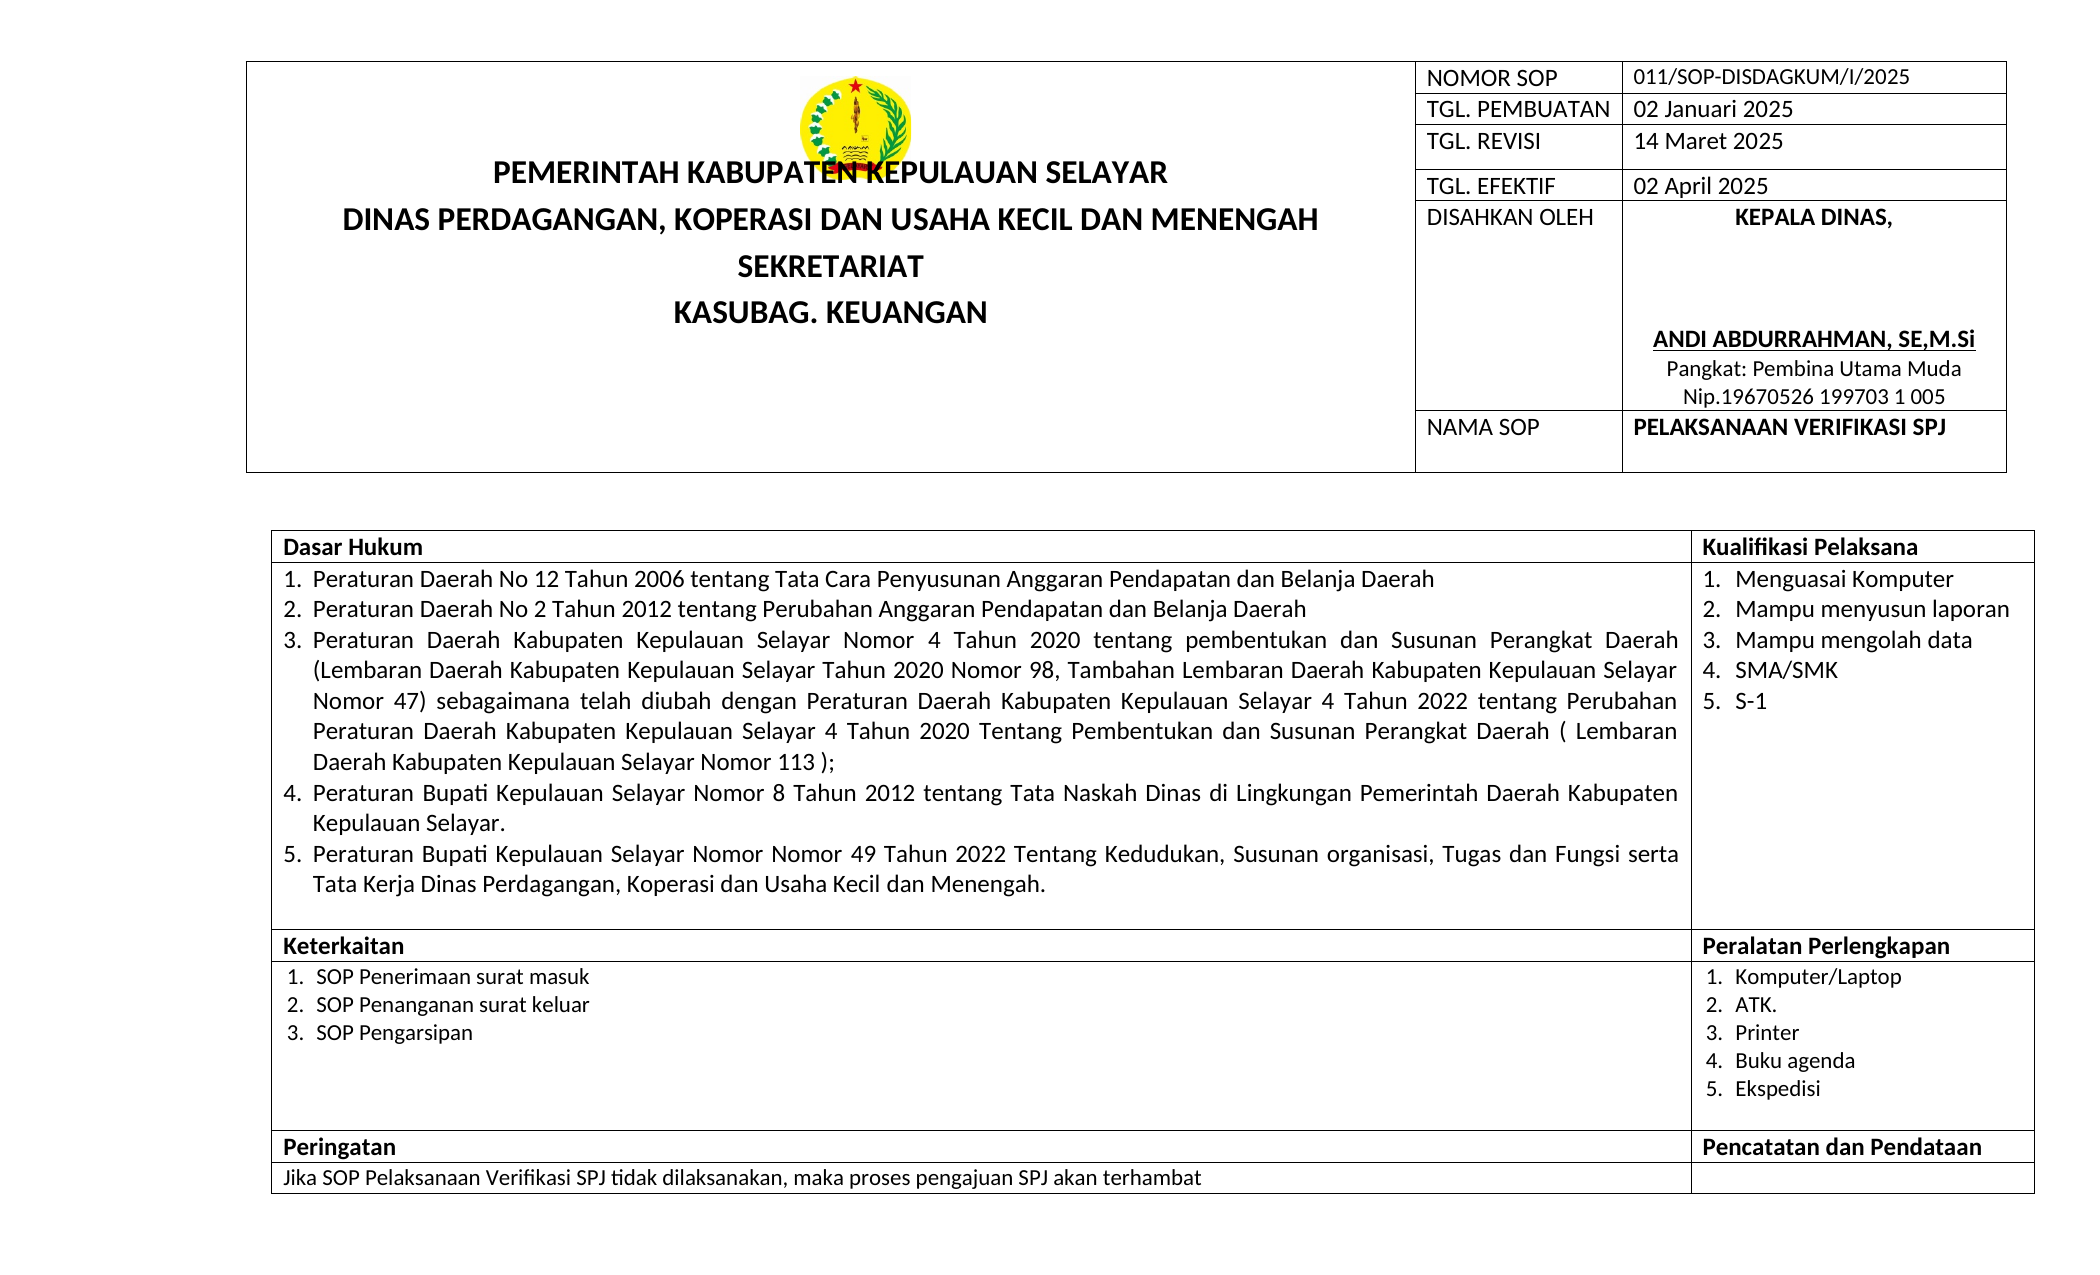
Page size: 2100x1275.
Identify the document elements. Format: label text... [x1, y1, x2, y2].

table_cell DISAHKAN OLEH [1416, 201, 1622, 410]
table_header Dasar Hukum [272, 531, 1691, 562]
table_cell NAMA SOP [1416, 411, 1622, 472]
table_header Kualifikasi Pelaksana [1692, 531, 2034, 562]
table_cell Peraturan Daerah No 12 Tahun 2006 tentang Tata Cara Penyusunan Anggaran Pendapatan dan Belanja Daerah Peraturan Daerah No 2 Tahun 2012 tentang Perubahan Anggaran Pendapatan dan Belanja Daerah Peraturan Daerah Kabupaten Kepulauan Selayar Nomor 4 Tahun 2020 tentang pembentukan dan Susunan Perangkat Daerah (Lembaran Daerah Kabupaten Kepulauan Selayar Tahun 2020 Nomor 98, Tambahan Lembaran Daerah Kabupaten Kepulauan Selayar Nomor 47) sebagaimana telah diubah dengan Peraturan Daerah Kabupaten Kepulauan Selayar 4 Tahun 2022 tentang Perubahan Peraturan Daerah Kabupaten Kepulauan Selayar 4 Tahun 2020 Tentang Pembentukan dan Susunan Perangkat Daerah ( Lembaran Daerah Kabupaten Kepulauan Selayar Nomor 113 ); Peraturan Bupati Kepulauan Selayar Nomor 8 Tahun 2012 tentang Tata Naskah Dinas di Lingkungan Pemerintah Daerah Kabupaten Kepulauan Selayar. Peraturan Bupati Kepulauan Selayar Nomor Nomor 49 Tahun 2022 Tentang Kedudukan, Susunan organisasi, Tugas dan Fungsi serta Tata Kerja Dinas Perdagangan, Koperasi dan Usaha Kecil dan Menengah. [272, 563, 1691, 929]
table_cell [1692, 1163, 2034, 1193]
table_cell Pencatatan dan Pendataan [1692, 1131, 2034, 1162]
table_cell TGL. PEMBUATAN [1416, 94, 1622, 124]
table_cell Keterkaitan [272, 930, 1691, 961]
table_cell SOP Penerimaan surat masuk SOP Penanganan surat keluar SOP Pengarsipan [272, 962, 1691, 1130]
table_header 011/SOP-DISDAGKUM/I/2025 [1623, 62, 2006, 93]
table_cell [272, 1163, 1691, 1193]
table_cell Peringatan [272, 1131, 1691, 1162]
table_header PEMERINTAH KABUPATEN KEPULAUAN SELAYAR DINAS PERDAGANGAN, KOPERASI DAN USAHA KECIL DAN MENENGAH SEKRETARIAT KASUBAG. KEUANGAN [247, 62, 1415, 472]
table_header NOMOR SOP [1416, 62, 1622, 93]
table_cell KEPALA DINAS, ANDI ABDURRAHMAN, SE,M.Si Pangkat: Pembina Utama Muda Nip.19670526 199703 1 005 [1623, 201, 2006, 410]
table_cell 14 Maret 2025 [1623, 125, 2006, 169]
table_cell 02 Januari 2025 [1623, 94, 2006, 124]
table_cell TGL. EFEKTIF [1416, 170, 1622, 200]
table_cell Komputer/Laptop ATK. Printer Buku agenda Ekspedisi [1692, 962, 2034, 1130]
table_cell Menguasai Komputer Mampu menyusun laporan Mampu mengolah data SMA/SMK S-1 [1692, 563, 2034, 929]
table_cell TGL. REVISI [1416, 125, 1622, 169]
table_cell PELAKSANAAN VERIFIKASI SPJ [1623, 411, 2006, 472]
table_cell 02 April 2025 [1623, 170, 2006, 200]
table_cell Peralatan Perlengkapan [1692, 930, 2034, 961]
